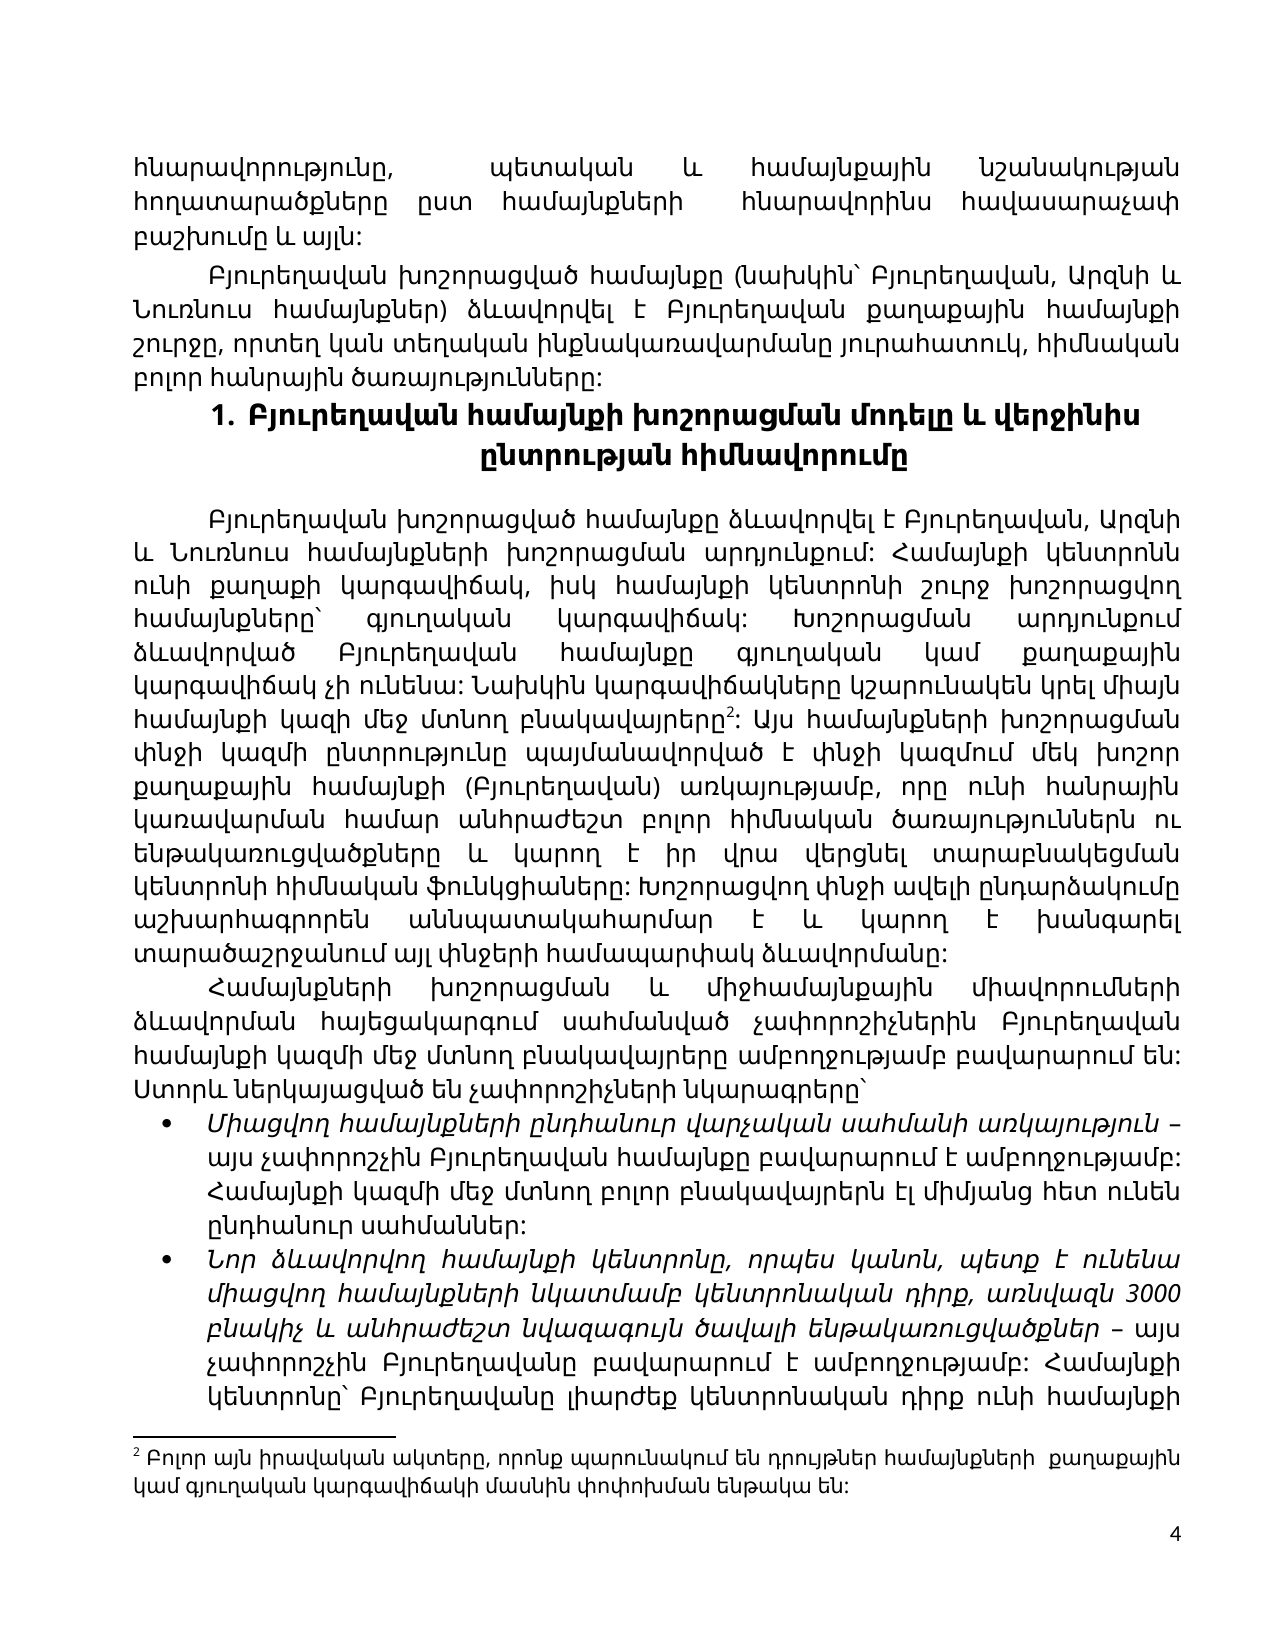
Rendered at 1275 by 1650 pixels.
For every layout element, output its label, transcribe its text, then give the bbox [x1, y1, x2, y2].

list Միացվող համայնքների ընդհանուր վարչական սահմանի առկայություն – այս չափորոշչին Բյուրեղավան համայնքը բավարարում է ամբողջությամբ: Համայնքի կազմի մեջ մտնող բոլոր բնակավայրերն էլ միմյանց հետ ունեն ընդհանուր սահմաններ: [162, 1106, 1181, 1242]
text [133, 150, 1181, 252]
subtitle Բյուրեղավան համայնքի խոշորացման մոդելը և վերջինիս ընտրության հիմնավորումը [170, 394, 1181, 473]
text Բյուրեղավան խոշորացված համայնքը ձևավորվել է Բյուրեղավան, Արզնի և Նուռնուս համայնքների խոշորացման արդյունքում: Համայնքի կենտրոնն ունի քաղաքի կարգավիճակ, իսկ համայնքի կենտրոնի շուրջ խոշորացվող համայնքները՝ գյուղական կարգավիճակ: Խոշորացման արդյունքում ձևավորված Բյուրեղավան համայնքը գյուղական կամ քաղաքային կարգավիճակ չի ունենա: Նախկին կարգավիճակները կշարունակեն կրել միայն համայնքի կազի մեջ մտնող բնակավայրերը: Այս համայնքների խոշորացման փնջի կազմի ընտրությունը պայմանավորված է փնջի կազմում մեկ խոշոր քաղաքային համայնքի (Բյուրեղավան) առկայությամբ, որը ունի հանրային կառավարման համար անհրաժեշտ բոլոր հիմնական ծառայություններն ու ենթակառուցվածքները և կարող է իր վրա վերցնել տարաբնակեցման կենտրոնի հիմնական ֆունկցիաները: Խոշորացվող փնջի ավելի ընդարձակումը աշխարհագրորեն աննպատակահարմար է և կարող է խանգարել տարածաշրջանում այլ փնջերի համապարփակ ձևավորմանը: [133, 502, 1181, 969]
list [162, 1242, 1181, 1412]
text Համայնքների խոշորացման և միջհամայնքային միավորումների ձևավորման հայեցակարգում սահմանված չափորոշիչներին Բյուրեղավան համայնքի կազմի մեջ մտնող բնակավայրերը ամբողջությամբ բավարարում են: Ստորև ներկայացված են չափորոշիչների նկարագրերը՝ [133, 969, 1181, 1106]
text Բյուրեղավան խոշորացված համայնքը (նախկին՝ Բյուրեղավան, Արզնի և Նուռնուս համայնքներ) ձևավորվել է Բյուրեղավան քաղաքային համայնքի շուրջը, որտեղ կան տեղական ինքնակառավարմանը յուրահատուկ, հիմնական բոլոր հանրային ծառայությունները: [133, 258, 1181, 394]
